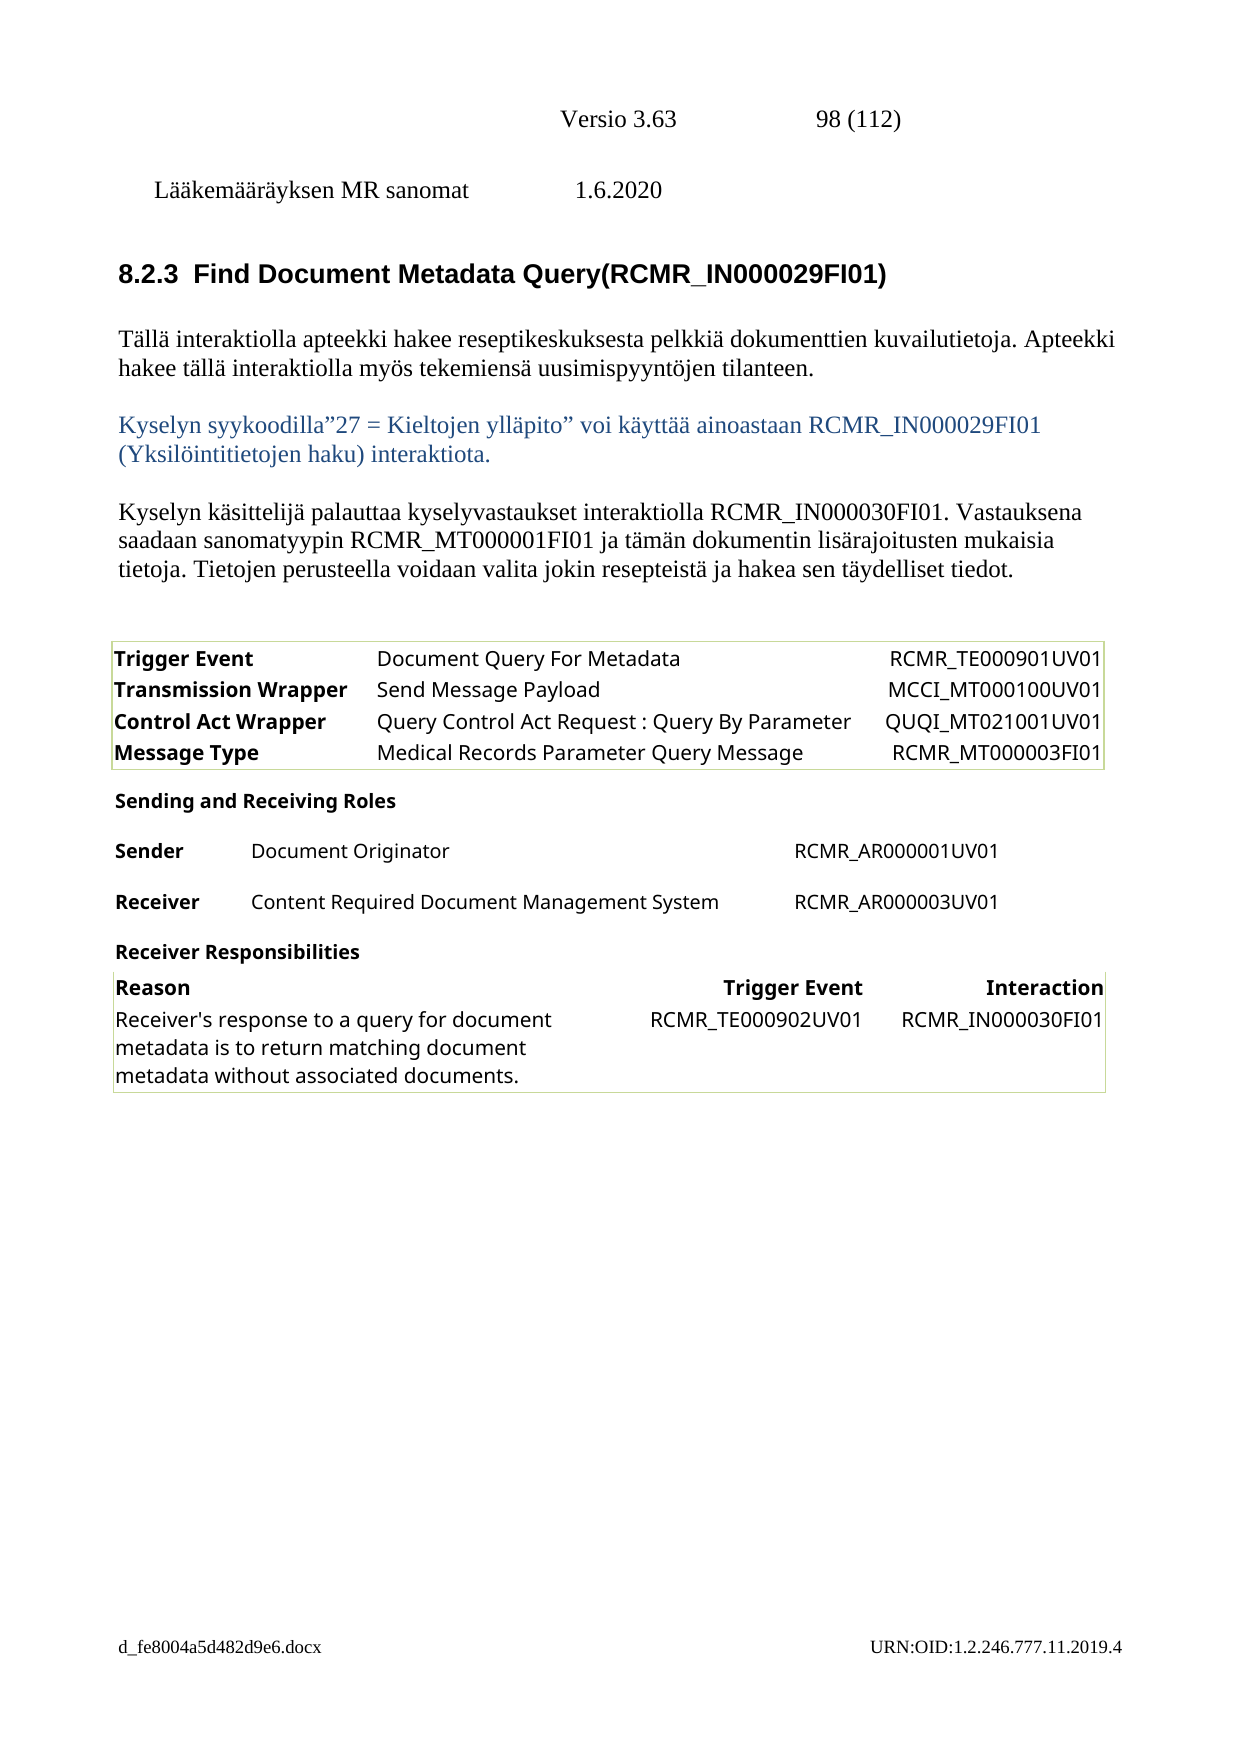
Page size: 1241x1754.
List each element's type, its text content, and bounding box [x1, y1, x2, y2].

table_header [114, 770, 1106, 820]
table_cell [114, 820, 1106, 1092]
subtitle Find Document Metadata Query(RCMR_IN000029FI01) [118, 258, 1122, 289]
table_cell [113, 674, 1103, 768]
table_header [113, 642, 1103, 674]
text Kyselyn syykoodilla”27 = Kieltojen ylläpito” voi käyttää ainoastaan RCMR_IN000029FI01 (Yksilöintitietojen haku) interaktiota. [118, 411, 1122, 468]
text Tällä interaktiolla apteekki hakee reseptikeskuksesta pelkkiä dokumenttien kuvailutietoja. Apteekki hakee tällä interaktiolla myös tekemiensä uusimispyyntöjen tilanteen. [118, 324, 1122, 382]
text Kyselyn käsittelijä palauttaa kyselyvastaukset interaktiolla RCMR_IN000030FI01. Vastauksena saadaan sanomatyypin RCMR_MT000001FI01 ja tämän dokumentin lisärajoitusten mukaisia tietoja. Tietojen perusteella voidaan valita jokin resepteistä ja hakea sen täydelliset tiedot. [118, 497, 1122, 583]
